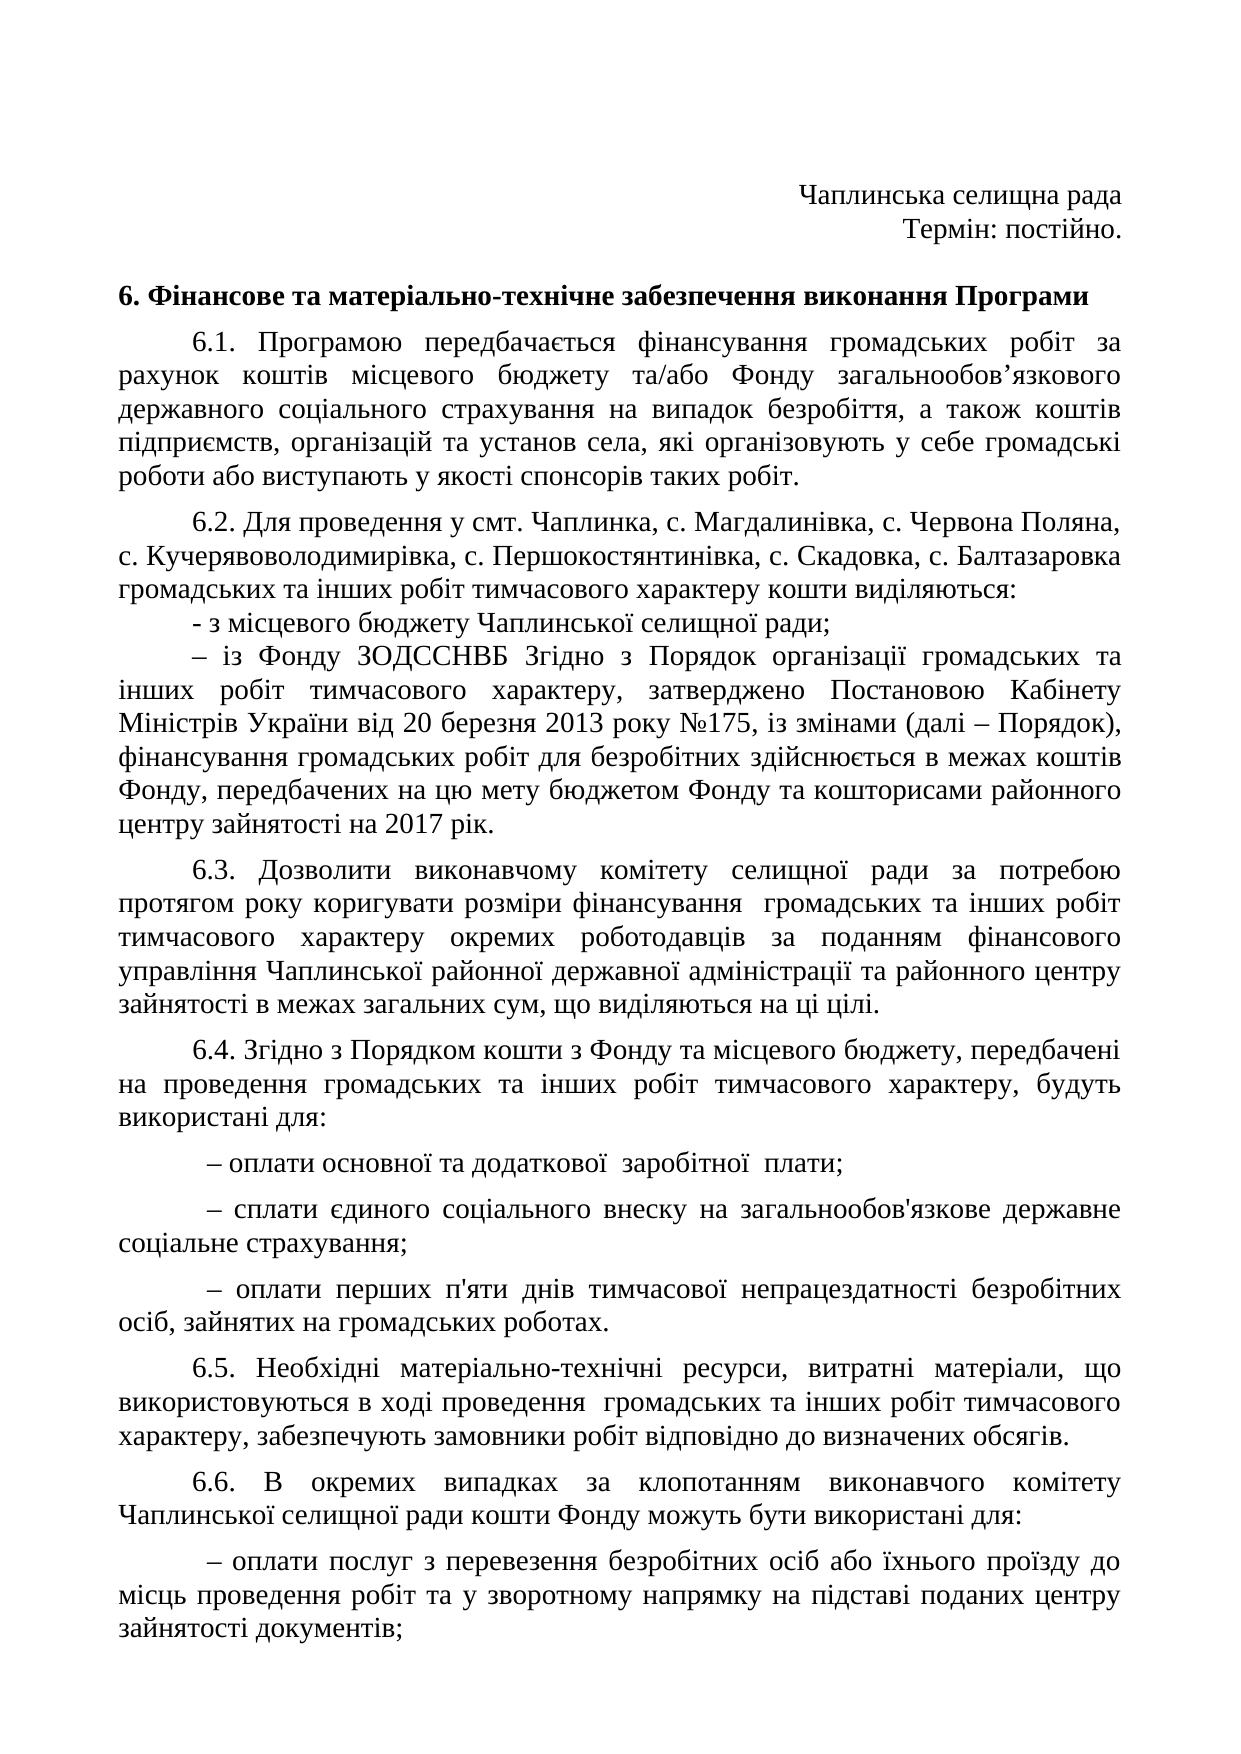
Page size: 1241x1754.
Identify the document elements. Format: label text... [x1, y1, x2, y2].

text – оплати перших п'яти днів тимчасової непрацездатності безробітних осіб, зайнятих на громадських роботах. [118, 1271, 1122, 1338]
text – оплати послуг з перевезення безробітних осіб або їхнього проїзду до місць проведення робіт та у зворотному напрямку на підставі поданих центру зайнятості документів; [118, 1543, 1122, 1644]
text 6.3. Дозволити виконавчому комітету селищної ради за потребою протягом року коригувати розміри фінансування громадських та інших робіт тимчасового характеру окремих роботодавців за поданням фінансового управління Чаплинської районної державної адміністрації та районного центру зайнятості в межах загальних сум, що виділяються на ці цілі. [118, 852, 1122, 1020]
text 6.4. Згідно з Порядком кошти з Фонду та місцевого бюджету, передбачені на проведення громадських та інших робіт тимчасового характеру, будуть використані для: [118, 1032, 1122, 1133]
text – оплати основної та додаткової заробітної плати; [118, 1145, 1122, 1179]
text 6. Фінансове та матеріально-технічне забезпечення виконання Програми [118, 278, 1122, 311]
text 6.5. Необхідні матеріально-технічні ресурси, витратні матеріали, що використовуються в ході проведення громадських та інших робіт тимчасового характеру, забезпечують замовники робіт відповідно до визначених обсягів. [118, 1351, 1122, 1451]
text Термін: постійно. [118, 211, 1122, 244]
text Чаплинська селищна рада [118, 177, 1122, 211]
text 6.6. В окремих випадках за клопотанням виконавчого комітету Чаплинської селищної ради кошти Фонду можуть бути використані для: [118, 1464, 1122, 1531]
text – із Фонду ЗОДССНВБ Згідно з Порядок організації громадських та інших робіт тимчасового характеру, затверджено Постановою Кабінету Міністрів України від 20 березня 2013 року №175, із змінами (далі – Порядок), фінансування громадських робіт для безробітних здійснюється в межах коштів Фонду, передбачених на цю мету бюджетом Фонду та кошторисами районного центру зайнятості на 2017 рік. [118, 638, 1122, 839]
text - з місцевого бюджету Чаплинської селищної ради; [118, 605, 1122, 638]
text 6.1. Програмою передбачається фінансування громадських робіт за рахунок коштів місцевого бюджету та/або Фонду загальнообов’язкового державного соціального страхування на випадок безробіття, а також коштів підприємств, організацій та установ села, які організовують у себе громадські роботи або виступають у якості спонсорів таких робіт. [118, 324, 1122, 492]
text – сплати єдиного соціального внеску на загальнообов'язкове державне соціальне страхування; [118, 1191, 1122, 1258]
text 6.2. Для проведення у смт. Чаплинка, с. Магдалинівка, с. Червона Поляна, с. Кучерявоволодимирівка, с. Першокостянтинівка, с. Скадовка, с. Балтазаровка громадських та інших робіт тимчасового характеру кошти виділяються: [118, 504, 1122, 605]
